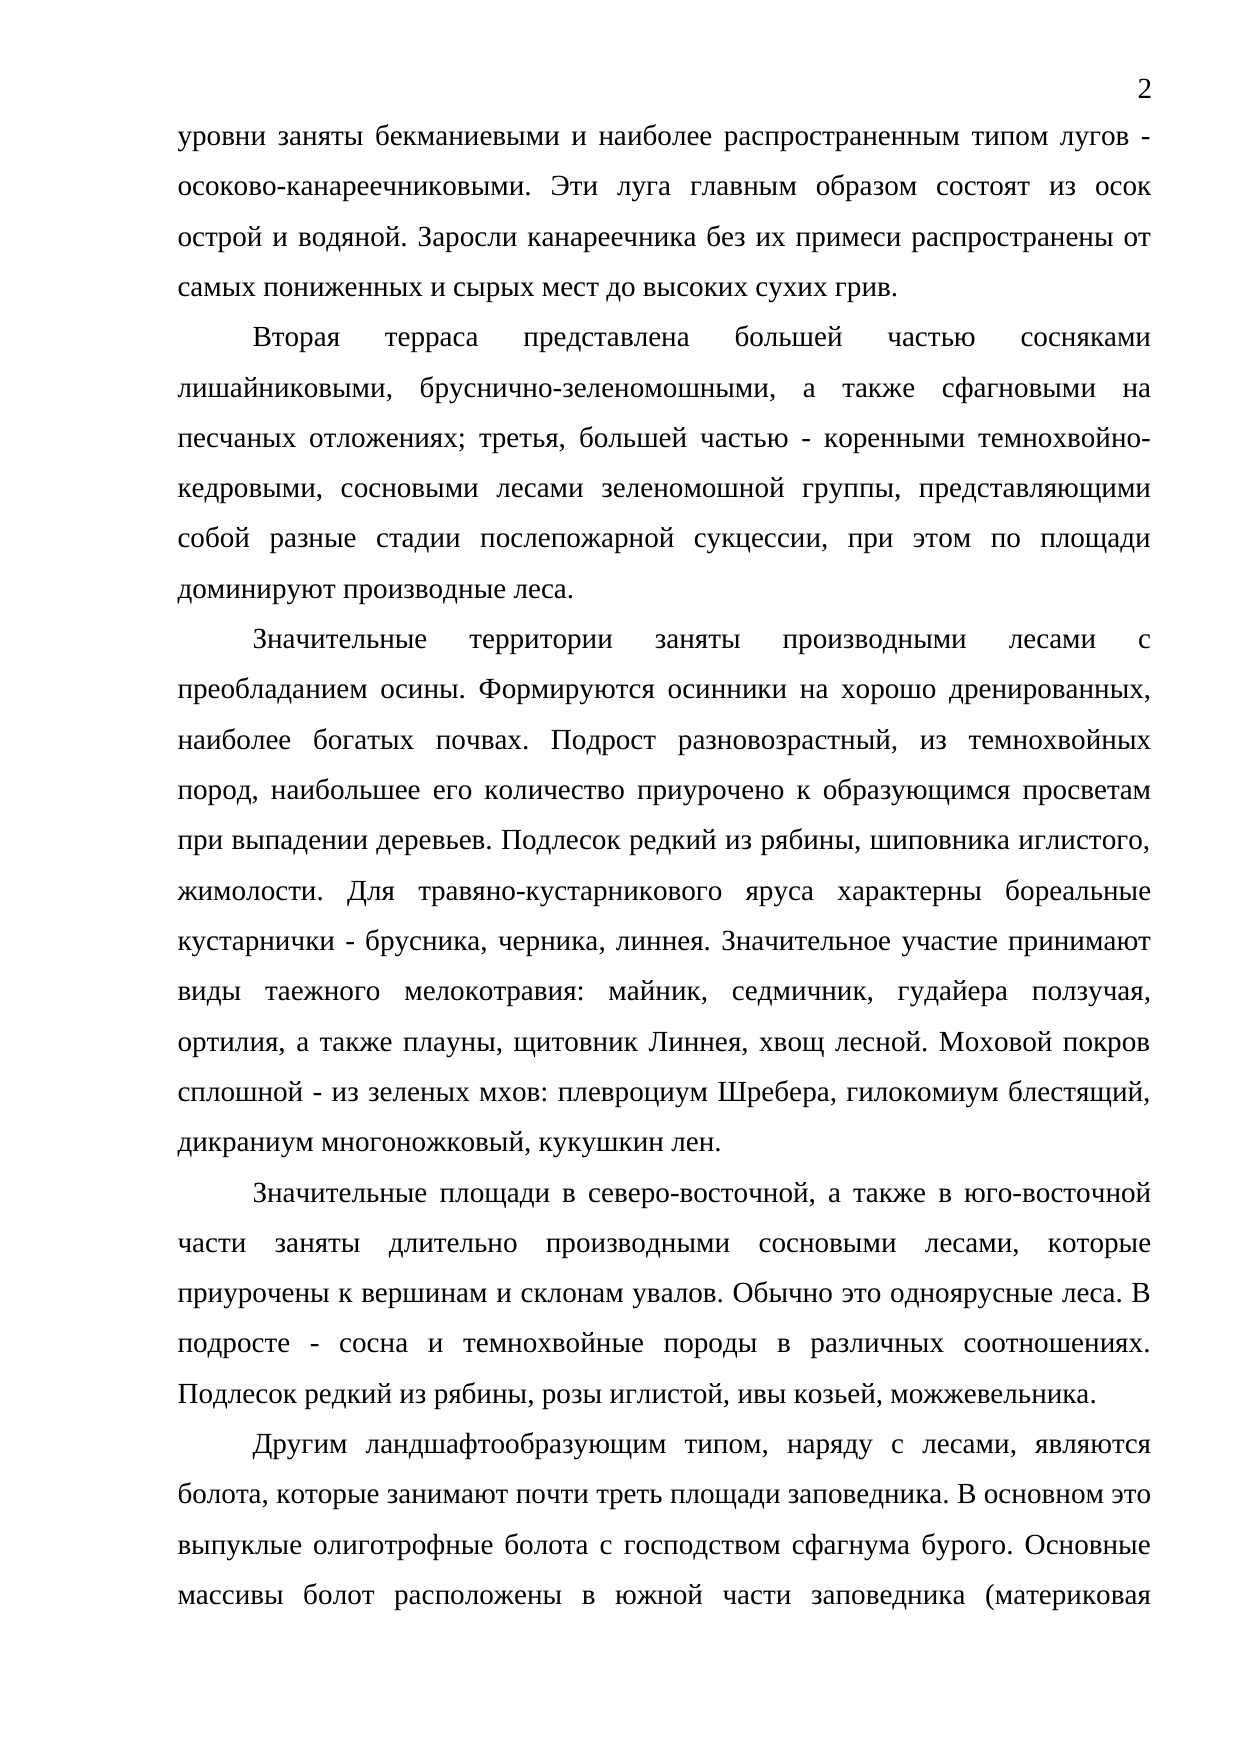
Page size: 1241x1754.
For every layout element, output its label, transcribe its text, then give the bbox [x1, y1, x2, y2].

text Значительные территории заняты производными лесами с преобладанием осины. Формируются осинники на хорошо дренированных, наиболее богатых почвах. Подрост разновозрастный, из темнохвойных пород, наибольшее его количество приурочено к образующимся просветам при выпадении деревьев. Подлесок редкий из рябины, шиповника иглистого, жимолости. Для травяно-кустарникового яруса характерны бореальные кустарнички - брусника, черника, линнея. Значительное участие принимают виды таежного мелокотравия: майник, седмичник, гудайера ползучая, ортилия, а также плауны, щитовник Линнея, хвощ лесной. Моховой покров сплошной - из зеленых мхов: плевроциум Шребера, гилокомиум блестящий, дикраниум многоножковый, кукушкин лен. [177, 621, 1152, 1158]
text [177, 118, 1152, 303]
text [177, 1426, 1152, 1611]
text Вторая терраса представлена большей частью сосняками лишайниковыми, бруснично-зеленомошными, а также сфагновыми на песчаных отложениях; третья, большей частью - коренными темнохвойно-кедровыми, сосновыми лесами зеленомошной группы, представляющими собой разные стадии послепожарной сукцессии, при этом по площади доминируют производные леса. [177, 319, 1152, 604]
text Значительные площади в северо-восточной, а также в юго-восточной части заняты длительно производными сосновыми лесами, которые приурочены к вершинам и склонам увалов. Обычно это одноярусные леса. В подросте - сосна и темнохвойные породы в различных соотношениях. Подлесок редкий из рябины, розы иглистой, ивы козьей, можжевельника. [177, 1175, 1152, 1409]
